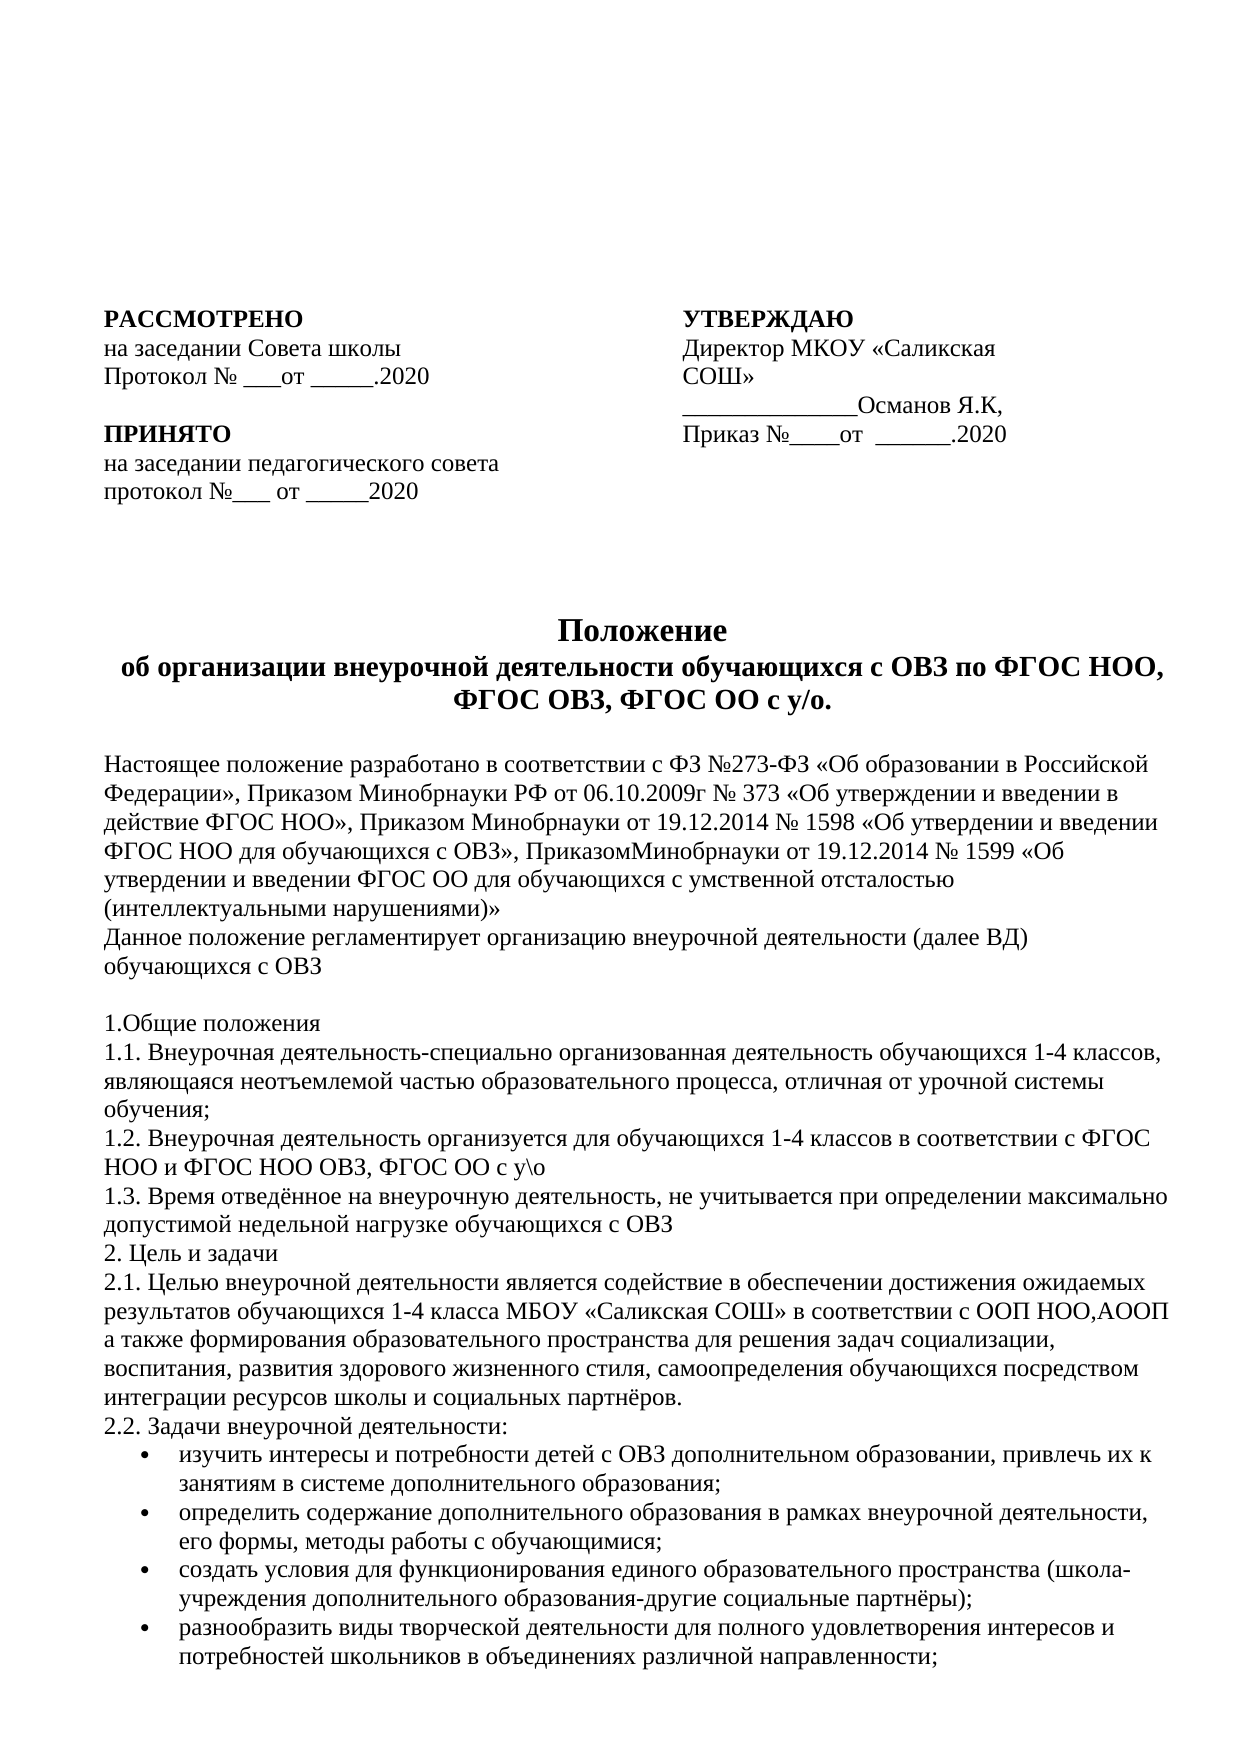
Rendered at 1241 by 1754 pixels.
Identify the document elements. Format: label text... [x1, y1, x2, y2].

table_header РАССМОТРЕНО на заседании Совета школы Протокол № ___от _____.2020 ПРИНЯТО на заседании педагогического совета протокол №___ от _____2020 [92, 304, 579, 530]
text об организации внеурочной деятельности обучающихся с ОВЗ по ФГОС НОО, ФГОС ОВЗ, ФГОС ОО с у/о. [103, 649, 1181, 716]
text 1.3. Время отведённое на внеурочную деятельность, не учитывается при определении максимально допустимой недельной нагрузке обучающихся с ОВЗ [103, 1181, 1181, 1238]
text 1.1. Внеурочная деятельность-специально организованная деятельность обучающихся 1-4 классов, являющаяся неотъемлемой частью образовательного процесса, отличная от урочной системы обучения; [103, 1037, 1181, 1123]
text 2.2. Задачи внеурочной деятельности: [103, 1411, 1181, 1439]
text Настоящее положение разработано в соответствии с ФЗ №273-ФЗ «Об образовании в Российской Федерации», Приказом Минобрнауки РФ от 06.10.2009г № 373 «Об утверждении и введении в действие ФГОС НОО», Приказом Минобрнауки от 19.12.2014 № 1598 «Об утвердении и введении ФГОС НОО для обучающихся с ОВЗ», ПриказомМинобрнауки от 19.12.2014 № 1599 «Об утвердении и введении ФГОС ОО для обучающихся с умственной отсталостью (интеллектуальными нарушениями)» [103, 749, 1181, 922]
text 1.2. Внеурочная деятельность организуется для обучающихся 1-4 классов в соответствии с ФГОС НОО и ФГОС НОО ОВЗ, ФГОС ОО с у\о [103, 1123, 1181, 1181]
text 2.1. Целью внеурочной деятельности является содействие в обеспечении достижения ожидаемых результатов обучающихся 1-4 класса МБОУ «Саликская СОШ» в соответствии с ООП НОО,АООП а также формирования образовательного пространства для решения задач социализации, воспитания, развития здорового жизненного стиля, самоопределения обучающихся посредством интеграции ресурсов школы и социальных партнёров. [103, 1267, 1181, 1411]
text Положение [103, 611, 1181, 649]
list разнообразить виды творческой деятельности для полного удовлетворения интересов и потребностей школьников в объединениях различной направленности; [141, 1612, 1181, 1669]
text 2. Цель и задачи [103, 1238, 1181, 1267]
list изучить интересы и потребности детей с ОВЗ дополнительном образовании, привлечь их к занятиям в системе дополнительного образования; [141, 1439, 1181, 1497]
table_header УТВЕРЖДАЮ Директор МКОУ «Саликская СОШ» ______________Османов Я.К, Приказ №____от ______.2020 [579, 304, 1066, 530]
text 1.Общие положения [103, 1008, 1181, 1037]
list создать условия для функционирования единого образовательного пространства (школа-учреждения дополнительного образования-другие социальные партнёры); [141, 1554, 1181, 1612]
text Данное положение регламентирует организацию внеурочной деятельности (далее ВД) обучающихся с ОВЗ [103, 922, 1181, 979]
list определить содержание дополнительного образования в рамках внеурочной деятельности, его формы, методы работы с обучающимися; [141, 1497, 1181, 1554]
